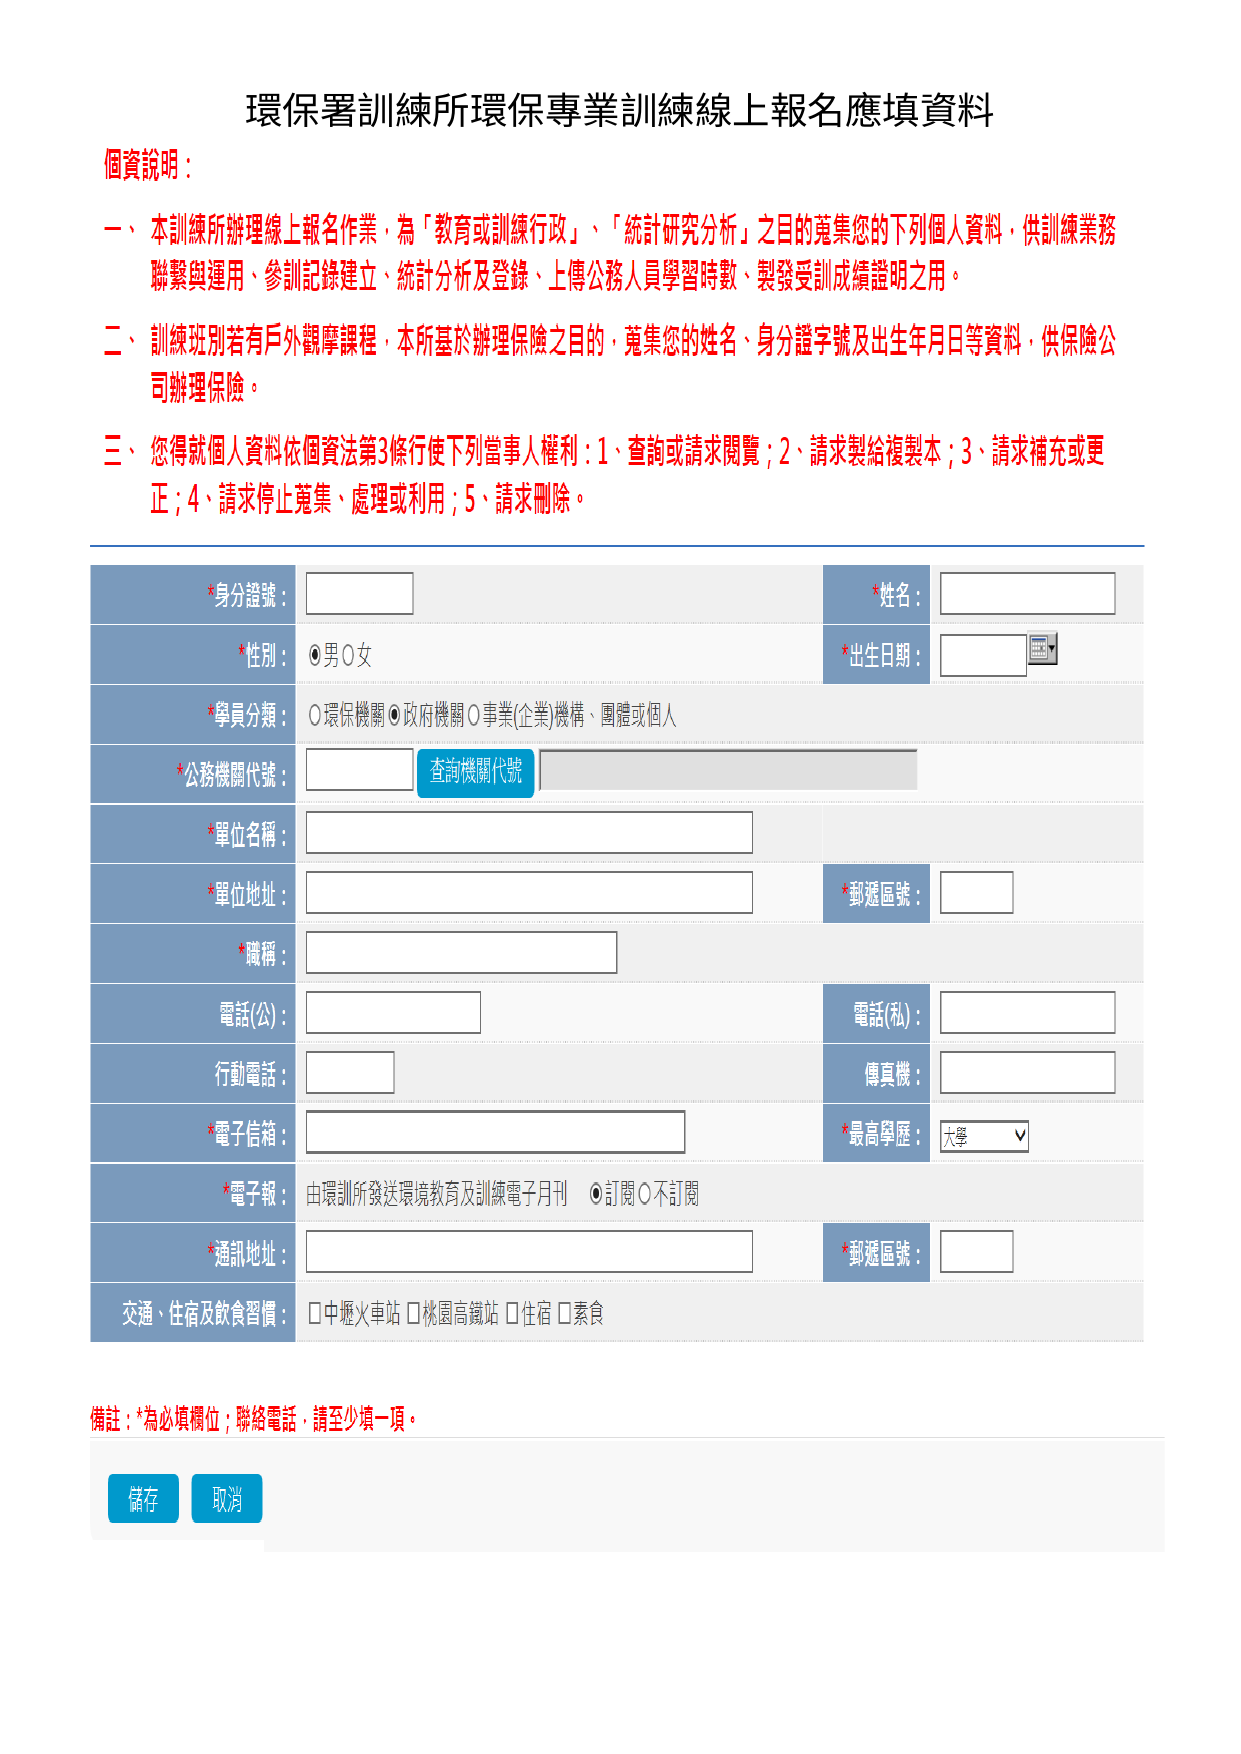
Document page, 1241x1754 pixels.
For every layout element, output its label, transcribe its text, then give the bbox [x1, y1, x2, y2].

text 環保署訓練所環保專業訓練線上報名應填資料 [59, 71, 1181, 146]
picture [75, 145, 1165, 1552]
